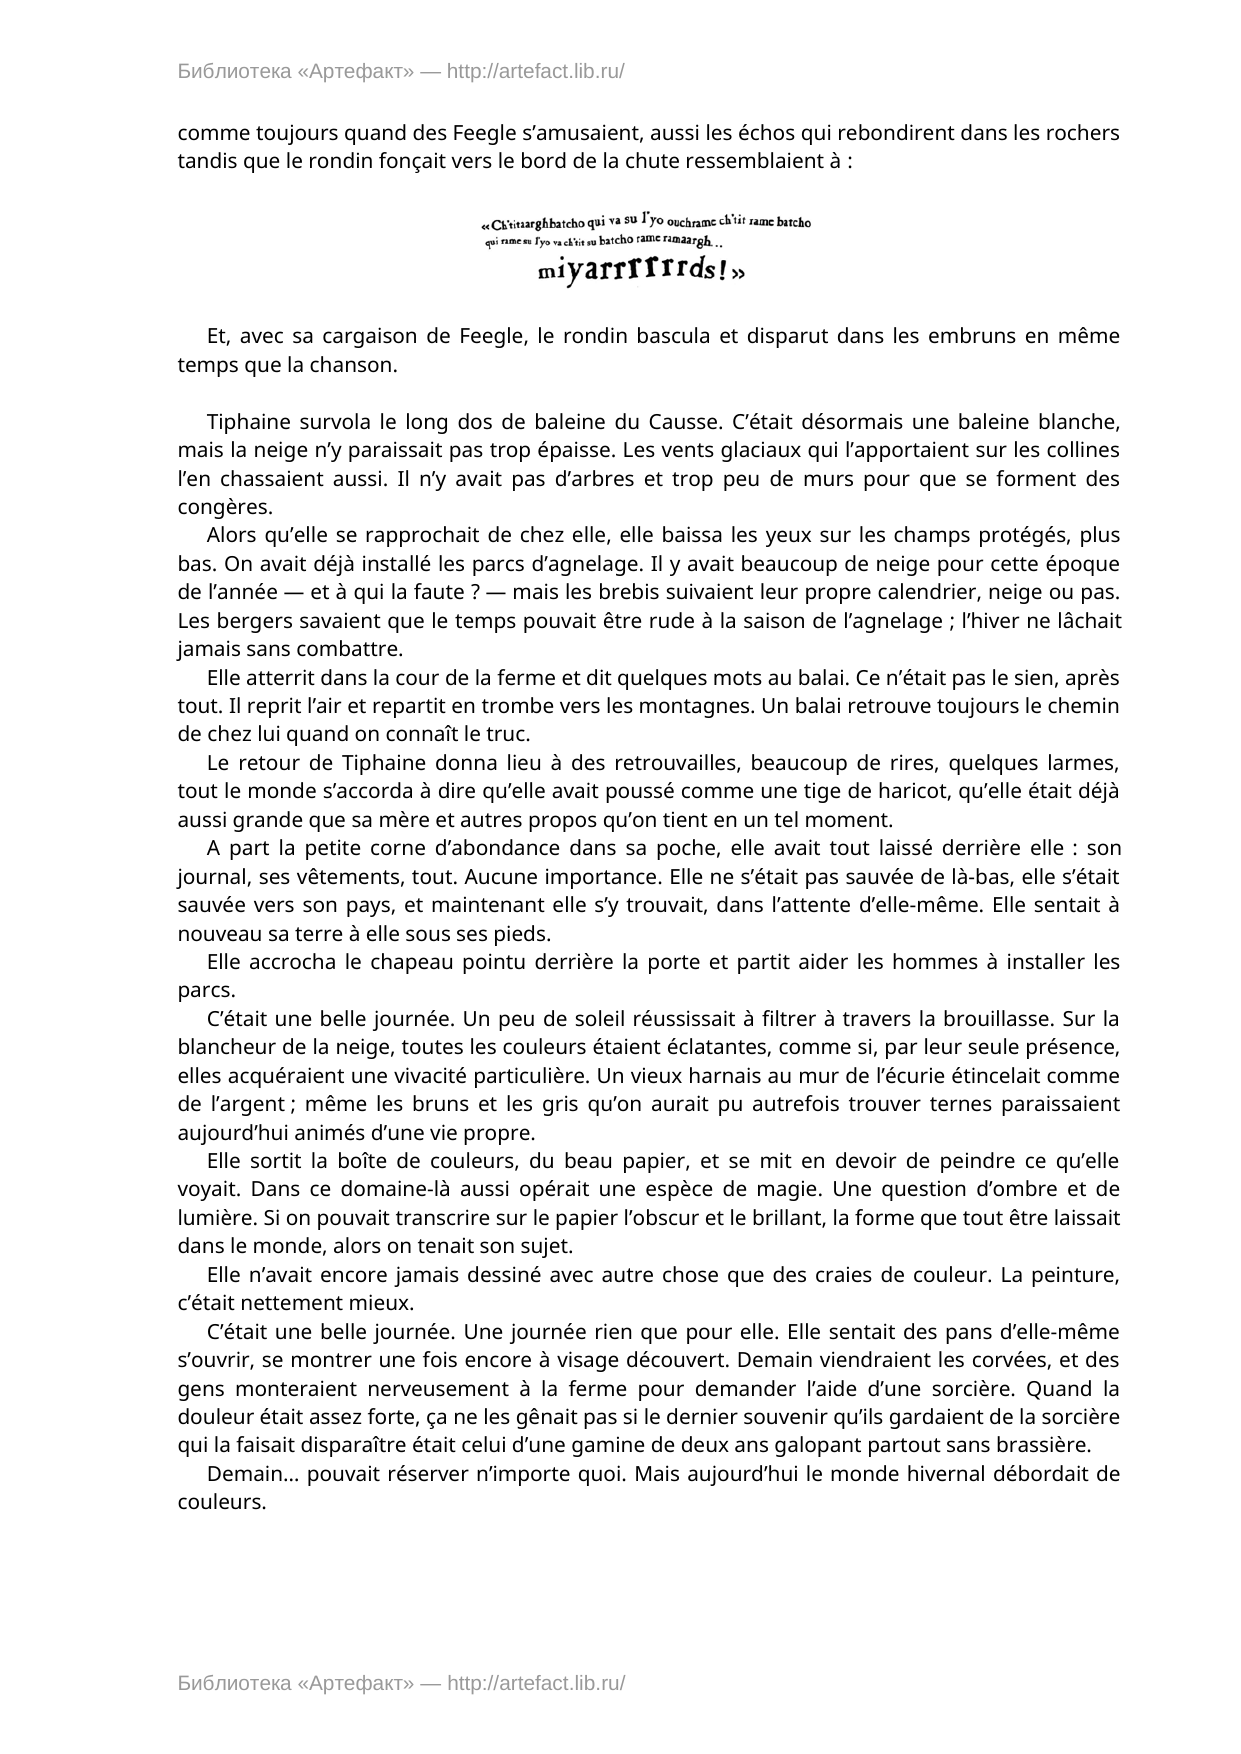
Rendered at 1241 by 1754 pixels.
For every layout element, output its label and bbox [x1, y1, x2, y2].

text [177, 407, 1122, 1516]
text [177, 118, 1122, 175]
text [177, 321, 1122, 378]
picture [473, 203, 826, 293]
